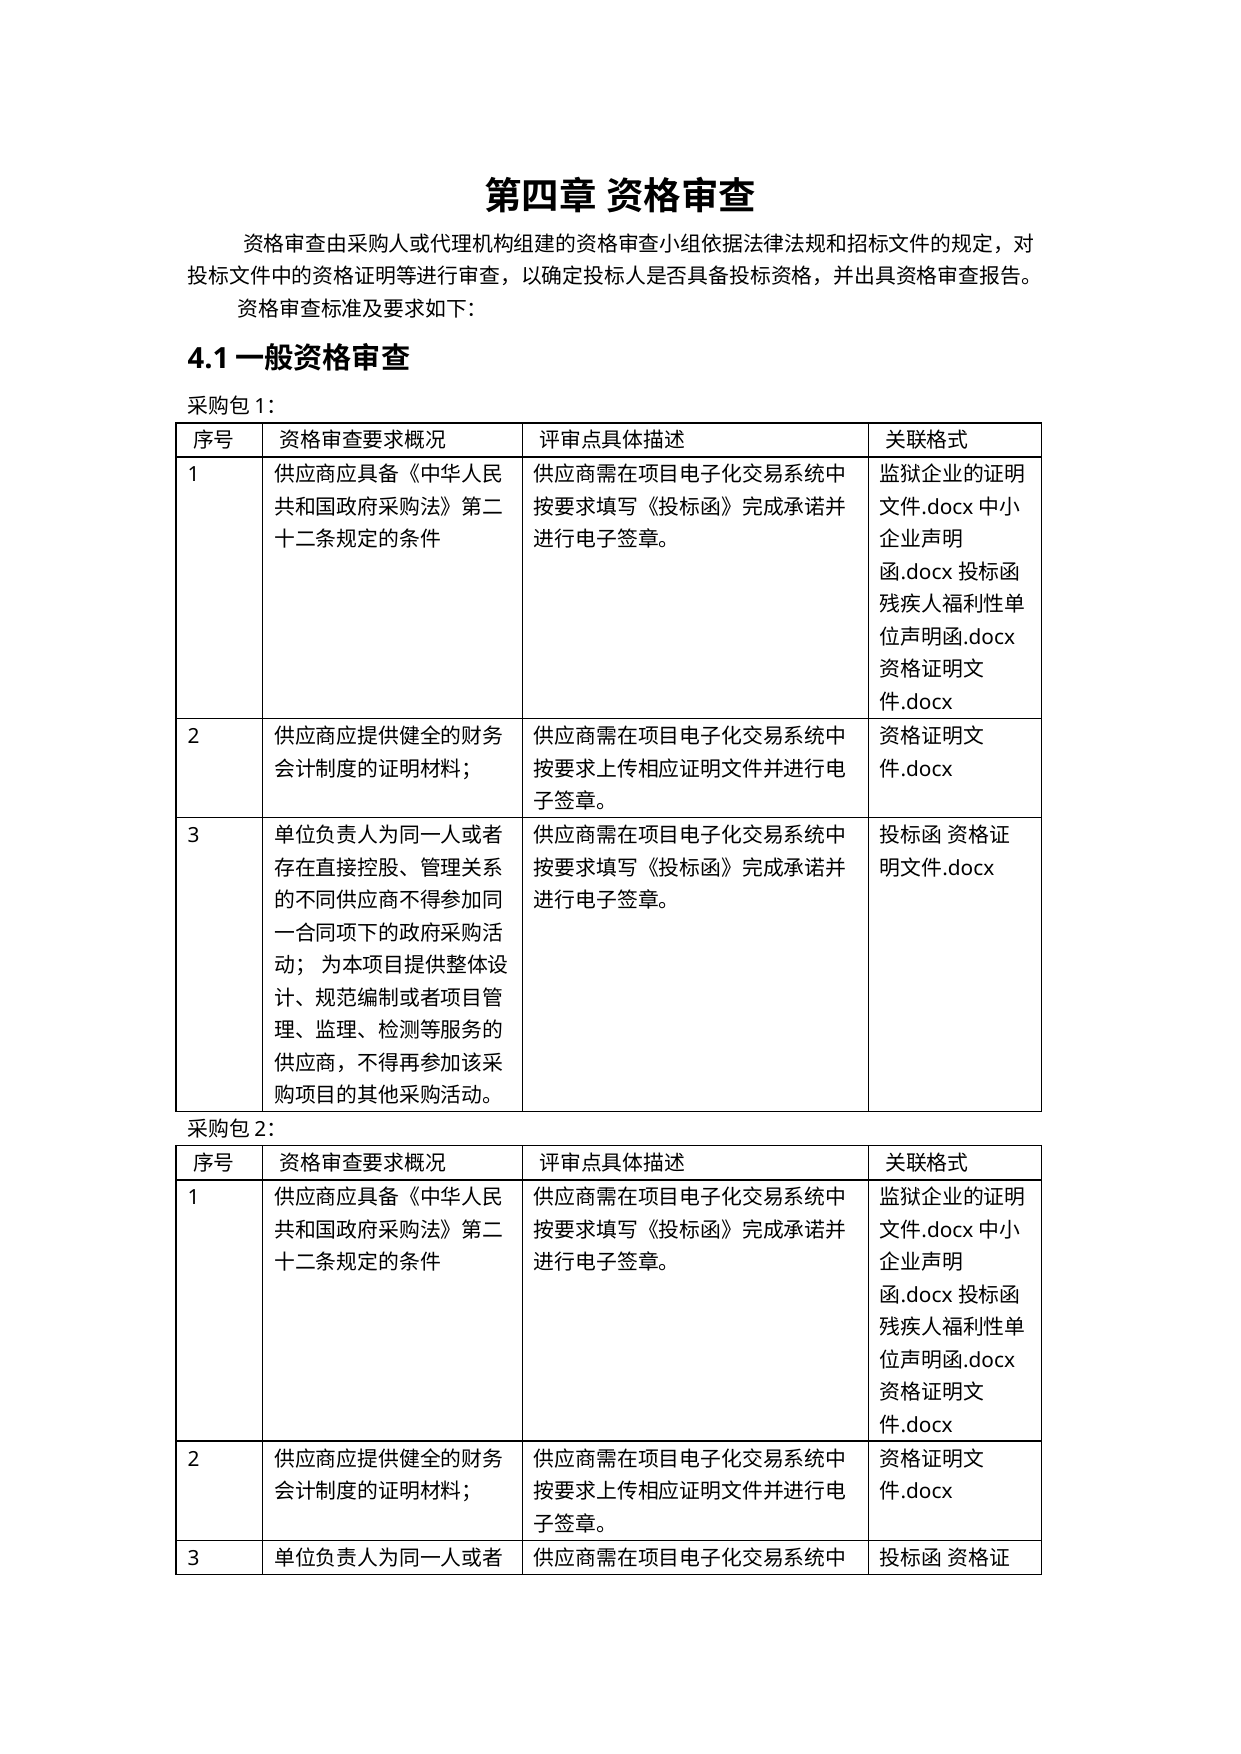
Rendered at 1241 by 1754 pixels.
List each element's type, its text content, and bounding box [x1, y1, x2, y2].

table_cell 资格证明文件.docx [869, 1442, 1041, 1539]
table_cell 2 [177, 719, 262, 817]
table_cell 监狱企业的证明文件.docx 中小企业声明函.docx 投标函 残疾人福利性单位声明函.docx 资格证明文件.docx [869, 458, 1041, 718]
table_cell 供应商应提供健全的财务会计制度的证明材料； [263, 1442, 522, 1539]
text 采购包1： [187, 389, 1053, 422]
table_cell 供应商需在项目电子化交易系统中按要求填写《投标函》完成承诺并进行电子签章。 [523, 1181, 868, 1440]
table_header 资格审查要求概况 [263, 424, 522, 456]
table_cell 供应商需在项目电子化交易系统中按要求上传相应证明文件并进行电子签章。 [523, 1442, 868, 1539]
table_cell 供应商需在项目电子化交易系统中按要求填写《投标函》完成承诺并进行电子签章。 [523, 818, 868, 1111]
table_cell 供应商应具备《中华人民共和国政府采购法》第二十二条规定的条件 [263, 1181, 522, 1440]
table_cell 投标函 资格证明文件.docx [869, 1541, 1041, 1573]
table_cell 单位负责人为同一人或者存在直接控股、管理关系的不同供应商不得参加同一合同项下的政府采购活动； 为本项目提供整体设计、规范编制或者项目管理、监理、检测等服务的供应商，不得再参加该采购项目的其他采购活动。 [263, 818, 522, 1111]
table_header 资格审查要求概况 [263, 1146, 522, 1179]
table_cell 监狱企业的证明文件.docx 中小企业声明函.docx 投标函 残疾人福利性单位声明函.docx 资格证明文件.docx [869, 1181, 1041, 1440]
table_cell 3 [177, 818, 262, 1111]
table_cell 1 [177, 1181, 262, 1440]
table_cell 投标函 资格证明文件.docx [869, 818, 1041, 1111]
table_header 序号 [177, 1146, 262, 1179]
text 资格审查标准及要求如下： [187, 292, 1053, 324]
table_cell 资格证明文件.docx [869, 719, 1041, 817]
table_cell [263, 1541, 522, 1573]
text 4.1一般资格审查 [187, 324, 1053, 389]
text 资格审查由采购人或代理机构组建的资格审查小组依据法律法规和招标文件的规定，对投标文件中的资格证明等进行审查，以确定投标人是否具备投标资格，并出具资格审查报告。 [187, 227, 1053, 292]
table_header 关联格式 [869, 424, 1041, 456]
table_header 序号 [177, 424, 262, 456]
table_cell 1 [177, 458, 262, 718]
text 采购包2： [187, 1112, 1053, 1145]
table_header 评审点具体描述 [523, 424, 868, 456]
table_cell 3 [177, 1541, 262, 1573]
table_cell 供应商需在项目电子化交易系统中按要求上传相应证明文件并进行电子签章。 [523, 719, 868, 817]
table_cell 2 [177, 1442, 262, 1539]
table_cell 供应商应提供健全的财务会计制度的证明材料； [263, 719, 522, 817]
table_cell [523, 1541, 868, 1573]
table_header 关联格式 [869, 1146, 1041, 1179]
table_cell 供应商应具备《中华人民共和国政府采购法》第二十二条规定的条件 [263, 458, 522, 718]
table_cell 供应商需在项目电子化交易系统中按要求填写《投标函》完成承诺并进行电子签章。 [523, 458, 868, 718]
text 第四章 资格审查 [187, 162, 1053, 227]
table_header 评审点具体描述 [523, 1146, 868, 1179]
